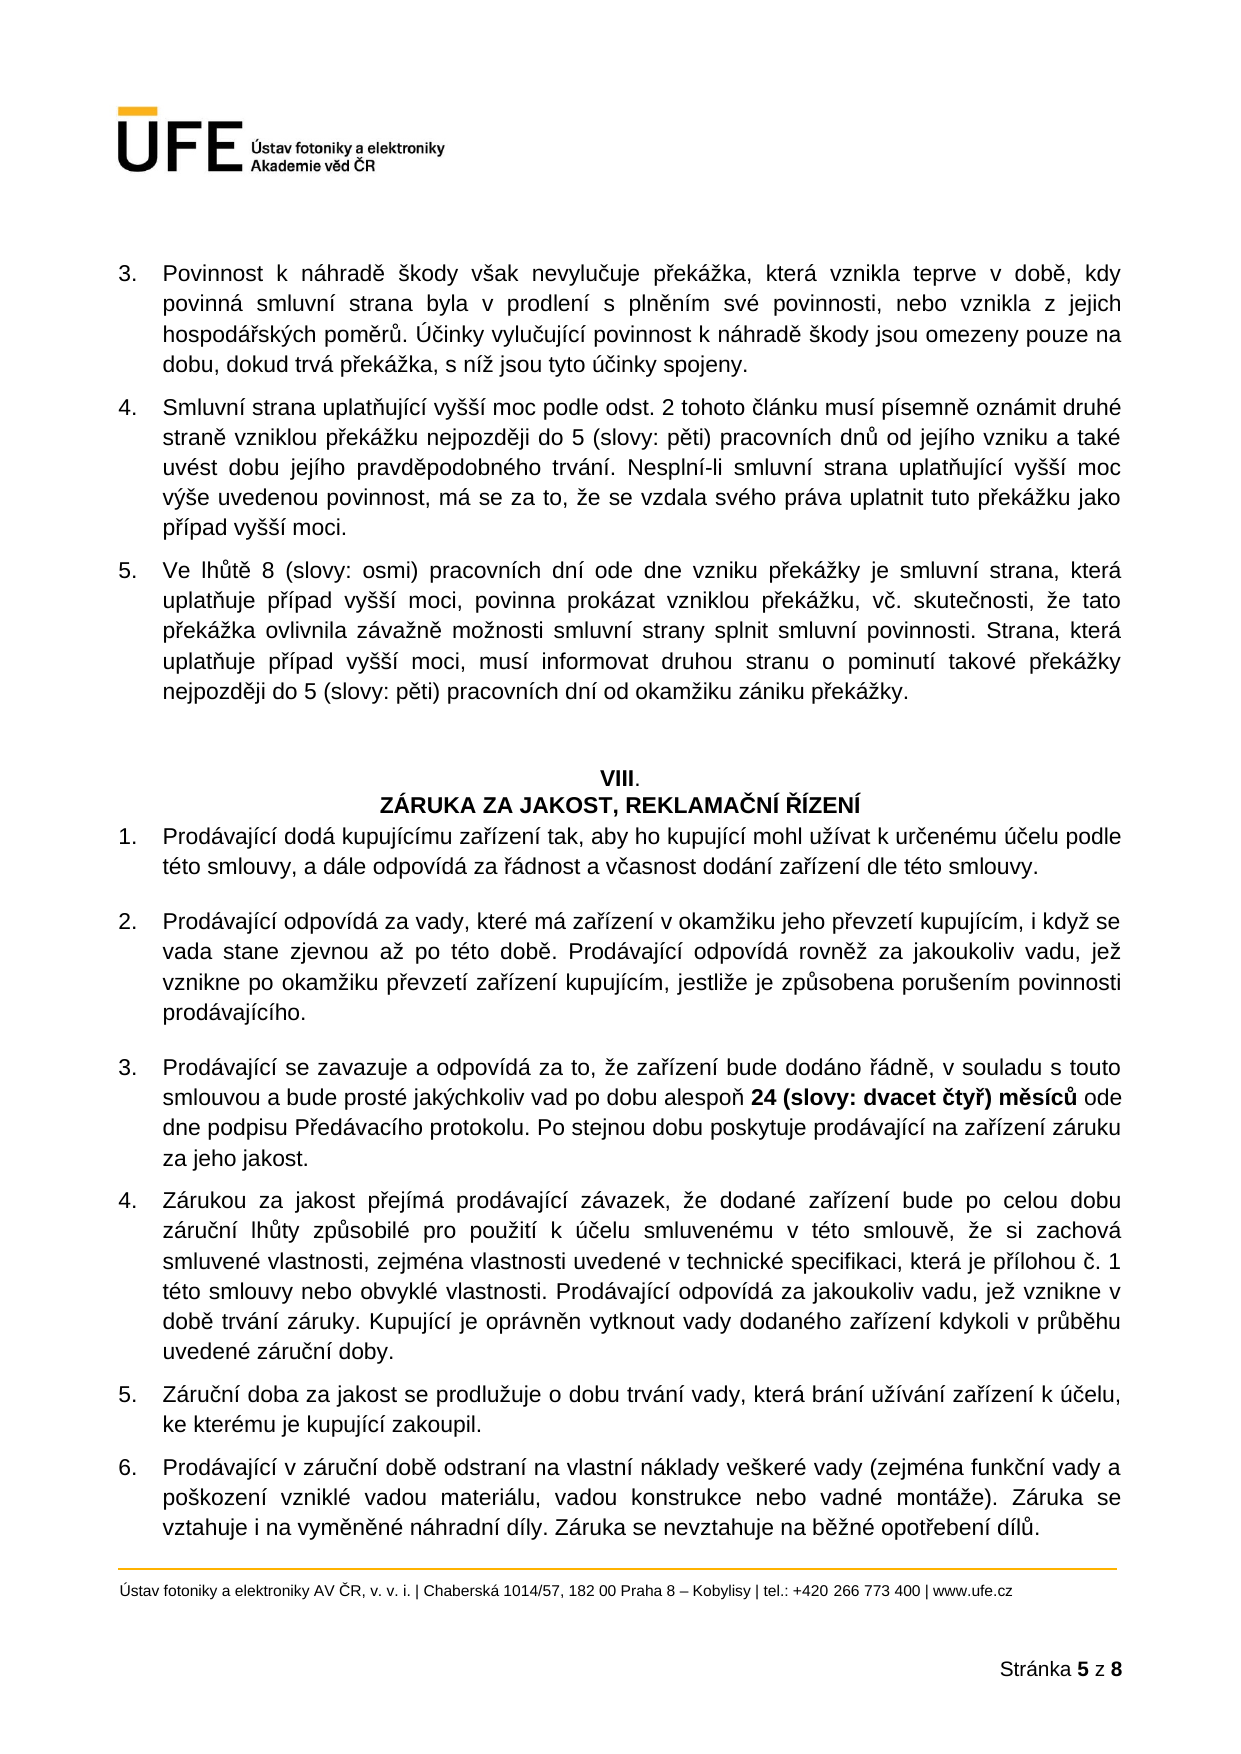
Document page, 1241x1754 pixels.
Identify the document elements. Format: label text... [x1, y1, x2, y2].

list Smluvní strana uplatňující vyšší moc podle odst. 2 tohoto článku musí písemně oznámit druhé straně vzniklou překážku nejpozději do 5 (slovy: pěti) pracovních dnů od jejího vzniku a také uvést dobu jejího pravděpodobného trvání. Nesplní-li smluvní strana uplatňující vyšší moc výše uvedenou povinnost, má se za to, že se vzdala svého práva uplatnit tuto překážku jako případ vyšší moci. [118, 393, 1122, 541]
text VIII. [118, 765, 1122, 791]
list Zárukou za jakost přejímá prodávající závazek, že dodané zařízení bude po celou dobu záruční lhůty způsobilé pro použití k účelu smluvenému v této smlouvě, že si zachová smluvené vlastnosti, zejména vlastnosti uvedené v technické specifikaci, která je přílohou č. 1 této smlouvy nebo obvyklé vlastnosti. Prodávající odpovídá za jakoukoliv vadu, jež vznikne v době trvání záruky. Kupující je oprávněn vytknout vady dodaného zařízení kdykoli v průběhu uvedené záruční doby. [118, 1187, 1122, 1364]
text ZÁRUKA ZA JAKOST, REKLAMAČNÍ ŘÍZENÍ [118, 792, 1122, 819]
list Povinnost k náhradě škody však nevylučuje překážka, která vznikla teprve v době, kdy povinná smluvní strana byla v prodlení s plněním své povinnosti, nebo vznikla z jejich hospodářských poměrů. Účinky vylučující povinnost k náhradě škody jsou omezeny pouze na dobu, dokud trvá překážka, s níž jsou tyto účinky spojeny. [118, 261, 1122, 377]
list Záruční doba za jakost se prodlužuje o dobu trvání vady, která brání užívání zařízení k účelu, ke kterému je kupující zakoupil. [118, 1381, 1122, 1437]
list Prodávající odpovídá za vady, které má zařízení v okamžiku jeho převzetí kupujícím, i když se vada stane zjevnou až po této době. Prodávající odpovídá rovněž za jakoukoliv vadu, jež vznikne po okamžiku převzetí zařízení kupujícím, jestliže je způsobena porušením povinnosti prodávajícího. [118, 908, 1122, 1025]
picture [0, 17, 1241, 261]
list Prodávající se zavazuje a odpovídá za to, že zařízení bude dodáno řádně, v souladu s touto smlouvou a bude prosté jakýchkoliv vad po dobu alespoň 24 (slovy: dvacet čtyř) měsíců ode dne podpisu Předávacího protokolu. Po stejnou dobu poskytuje prodávající na zařízení záruku za jeho jakost. [118, 1054, 1122, 1171]
list Prodávající v záruční době odstraní na vlastní náklady veškeré vady (zejména funkční vady a poškození vzniklé vadou materiálu, vadou konstrukce nebo vadné montáže). Záruka se vztahuje i na vyměněné náhradní díly. Záruka se nevztahuje na běžné opotřebení dílů. [118, 1454, 1122, 1541]
list Ve lhůtě 8 (slovy: osmi) pracovních dní ode dne vzniku překážky je smluvní strana, která uplatňuje případ vyšší moci, povinna prokázat vzniklou překážku, vč. skutečnosti, že tato překážka ovlivnila závažně možnosti smluvní strany splnit smluvní povinnosti. Strana, která uplatňuje případ vyšší moci, musí informovat druhou stranu o pominutí takové překážky nejpozději do 5 (slovy: pěti) pracovních dní od okamžiku zániku překážky. [118, 557, 1122, 704]
list Prodávající dodá kupujícímu zařízení tak, aby ho kupující mohl užívat k určenému účelu podle této smlouvy, a dále odpovídá za řádnost a včasnost dodání zařízení dle této smlouvy. [118, 823, 1122, 879]
